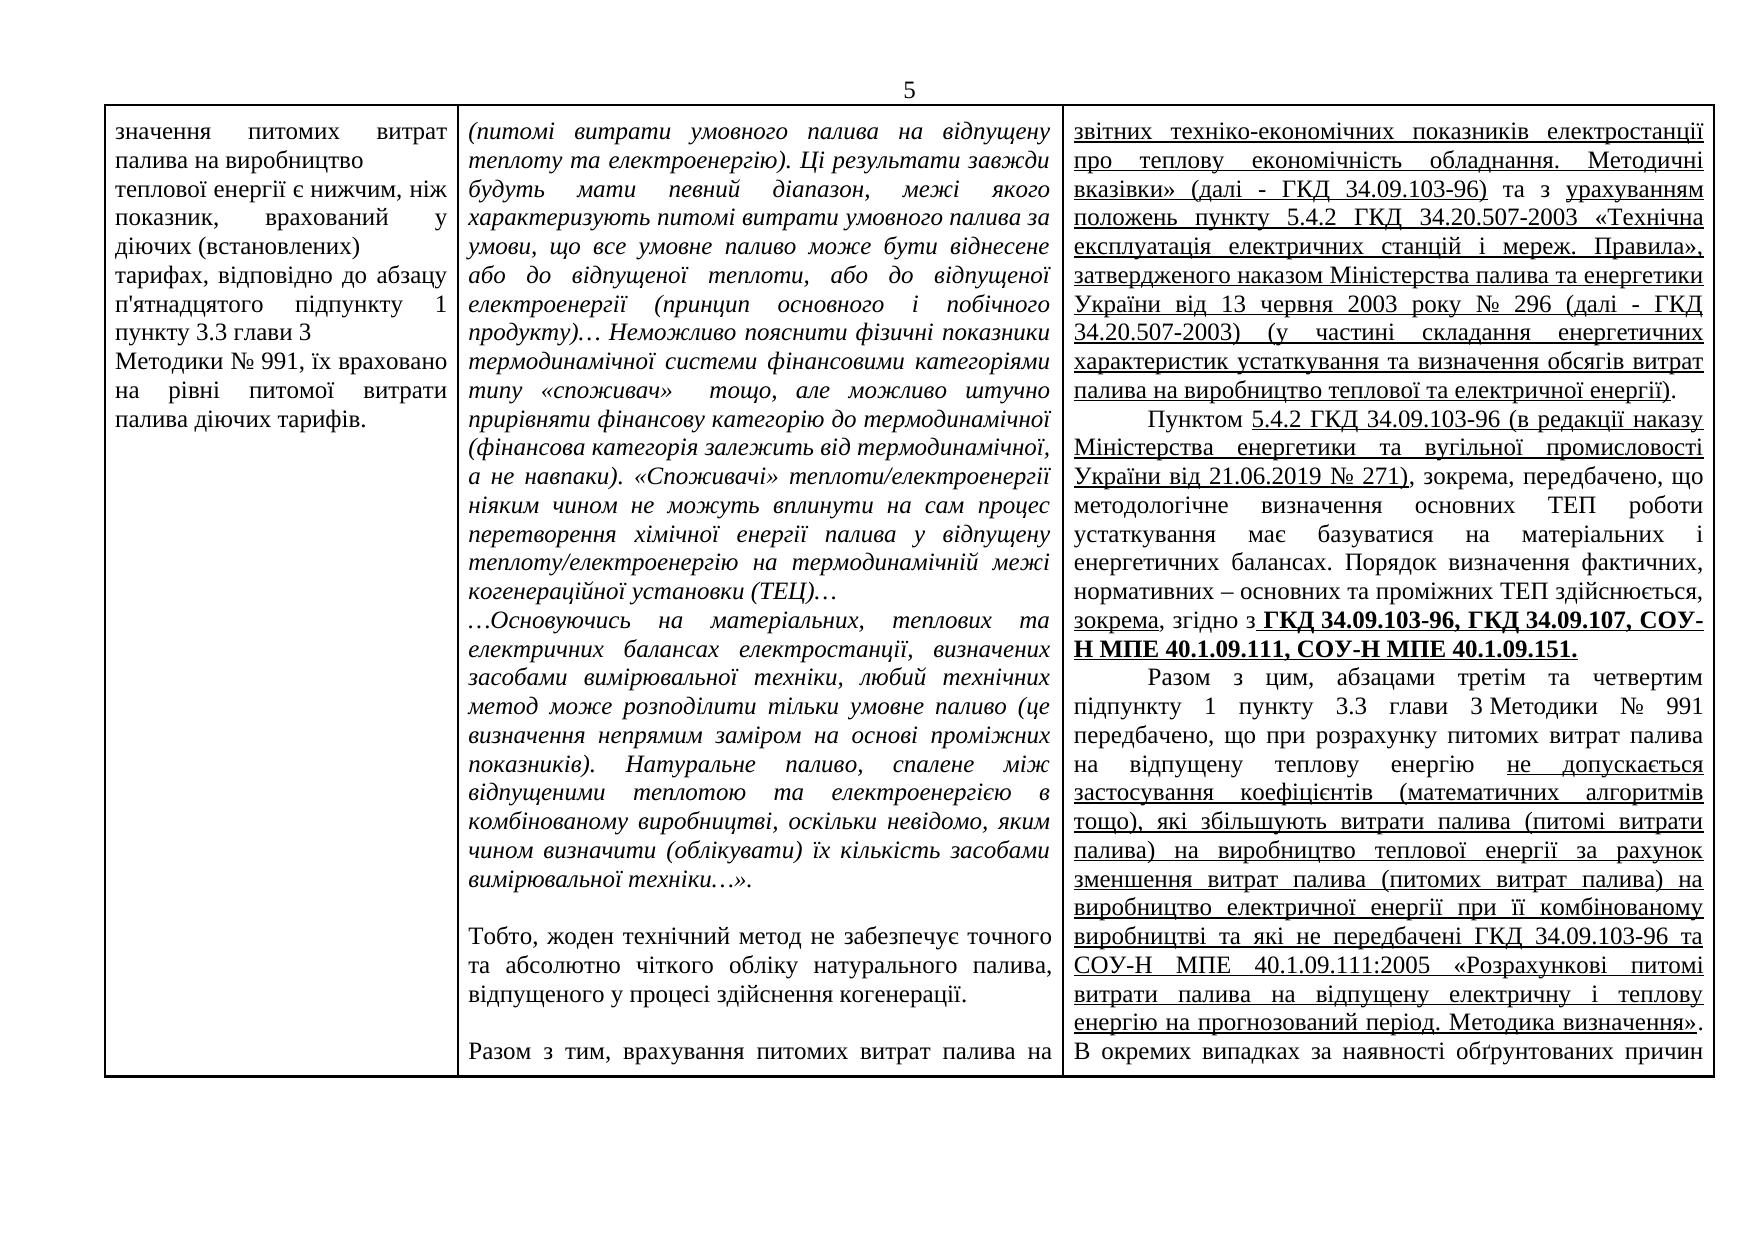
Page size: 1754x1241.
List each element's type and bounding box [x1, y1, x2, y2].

table_cell [106, 106, 457, 1075]
table_cell [1064, 106, 1713, 1075]
table_cell [459, 106, 1062, 1075]
